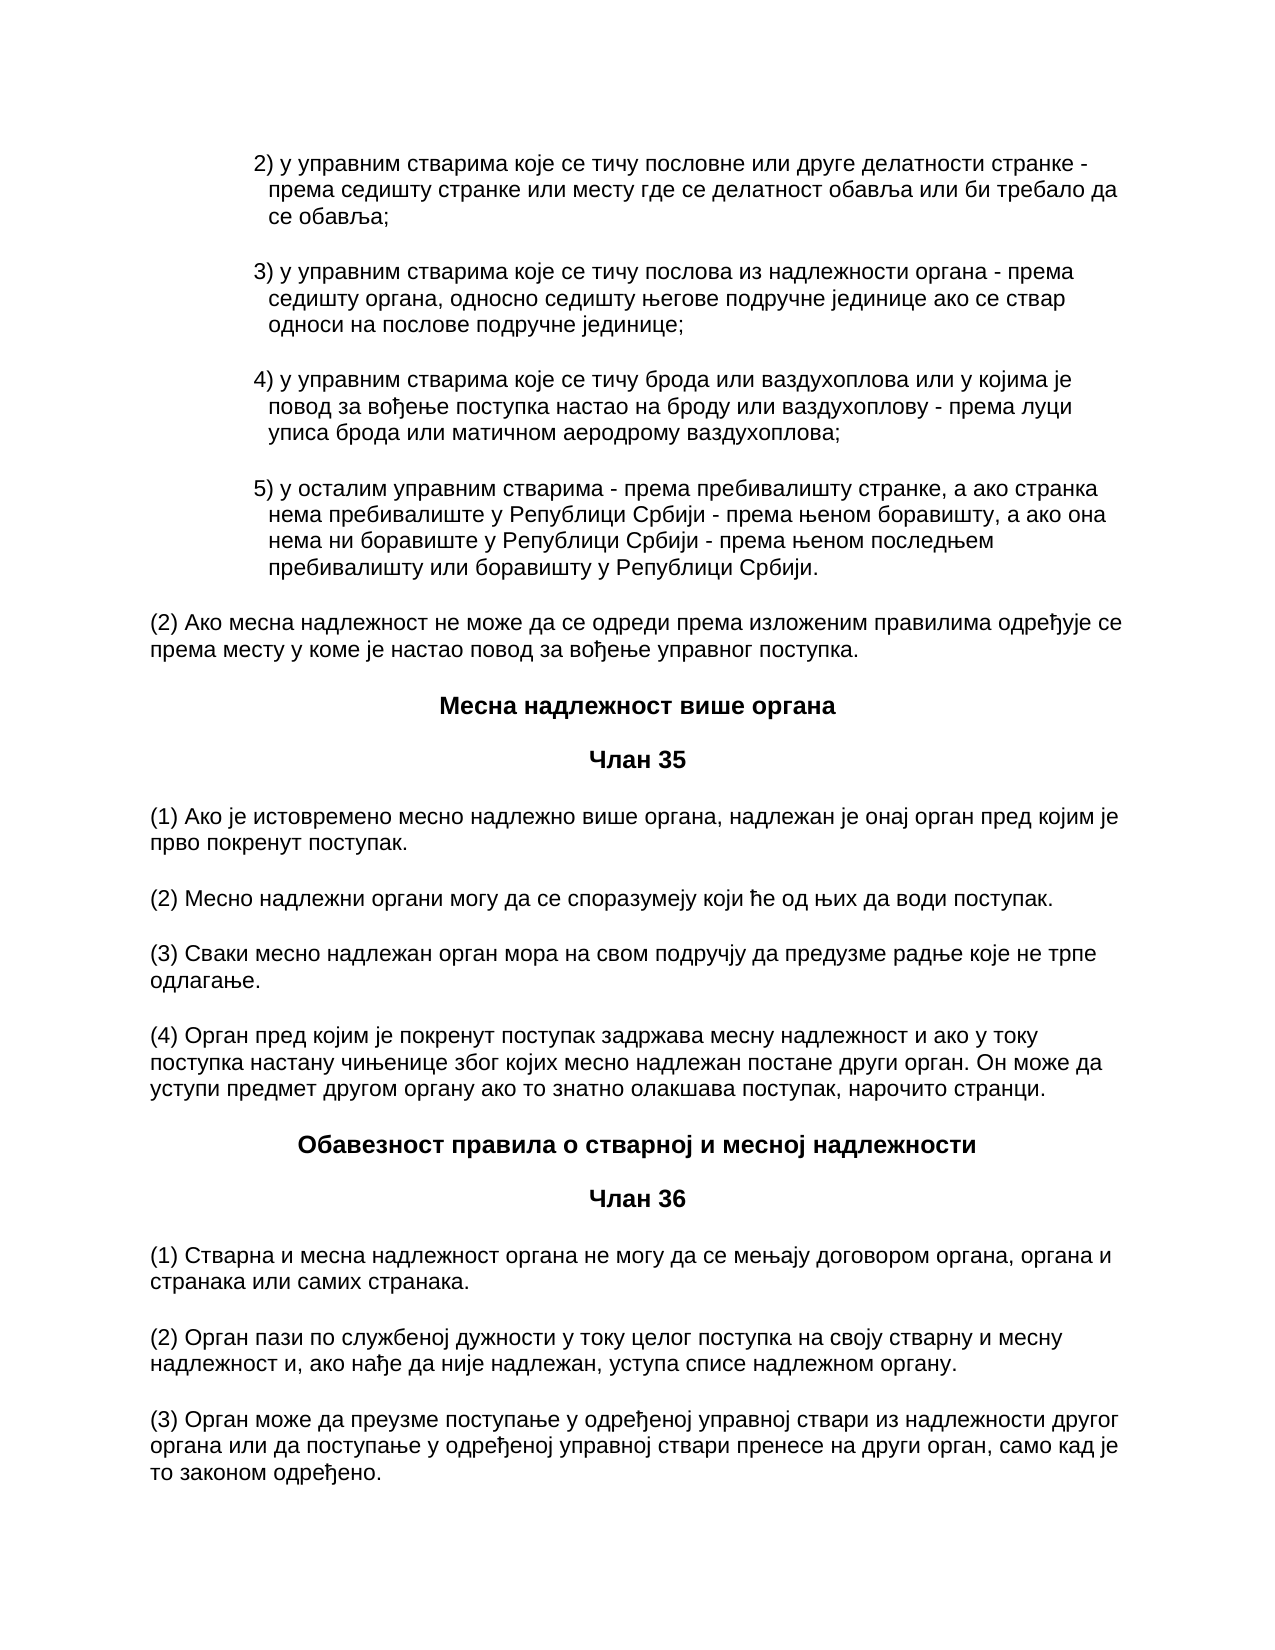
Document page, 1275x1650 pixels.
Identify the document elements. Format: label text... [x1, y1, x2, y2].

text Обавезност правила о стварној и месној надлежности [150, 1130, 1125, 1159]
text (2) Орган пази по службеној дужности у току целог поступка на своју стварну и месну надлежност и, ако нађе да није надлежан, уступа списе надлежном органу. [150, 1324, 1125, 1377]
text Месна надлежност више органа [150, 691, 1125, 720]
text (2) Ако месна надлежност не може да се одреди према изложеним правилима одређује се према месту у коме је настао повод за вођење управног поступка. [150, 609, 1125, 662]
text (3) Орган може да преузме поступање у одређеној управној ствари из надлежности другог органа или да поступање у одређеној управној ствари пренесе на други орган, само кад је то законом одређено. [150, 1406, 1125, 1485]
text 5) у осталим управним стварима - према пребивалишту странке, а ако странка нема пребивалиште у Републици Србији - према њеном боравишту, а ако она нема ни боравиште у Републици Србији - према њеном последњем пребивалишту или боравишту у Републици Србији. [253, 475, 1125, 580]
text (1) Стварна и месна надлежност органа не могу да се мењају договором органа, органа и странака или самих странака. [150, 1242, 1125, 1295]
text Члан 36 [150, 1184, 1125, 1213]
text Члан 35 [150, 745, 1125, 774]
text (1) Ако је истовремено месно надлежно више органа, надлежан је онај орган пред којим је прво покренут поступак. [150, 803, 1125, 856]
text 4) у управним стварима које се тичу брода или ваздухоплова или у којима је повод за вођење поступка настао на броду или ваздухоплову - према луци уписа брода или матичном аеродрому ваздухоплова; [253, 366, 1125, 446]
text 3) у управним стварима које се тичу послова из надлежности органа - према седишту органа, односно седишту његове подручне јединице ако се ствар односи на послове подручне јединице; [253, 258, 1125, 337]
text (2) Месно надлежни органи могу да се споразумеју који ће од њих да води поступак. [150, 885, 1125, 911]
text 2) у управним стварима које се тичу пословне или друге делатности странке - према седишту странке или месту где се делатност обавља или би требало да се обавља; [253, 150, 1125, 229]
text (3) Сваки месно надлежан орган мора на свом подручју да предузме радње које не трпе одлагање. [150, 940, 1125, 993]
text (4) Орган пред којим је покренут поступак задржава месну надлежност и ако у току поступка настану чињенице због којих месно надлежан постане други орган. Он може да уступи предмет другом органу ако то знатно олакшава поступак, нарочито странци. [150, 1022, 1125, 1101]
